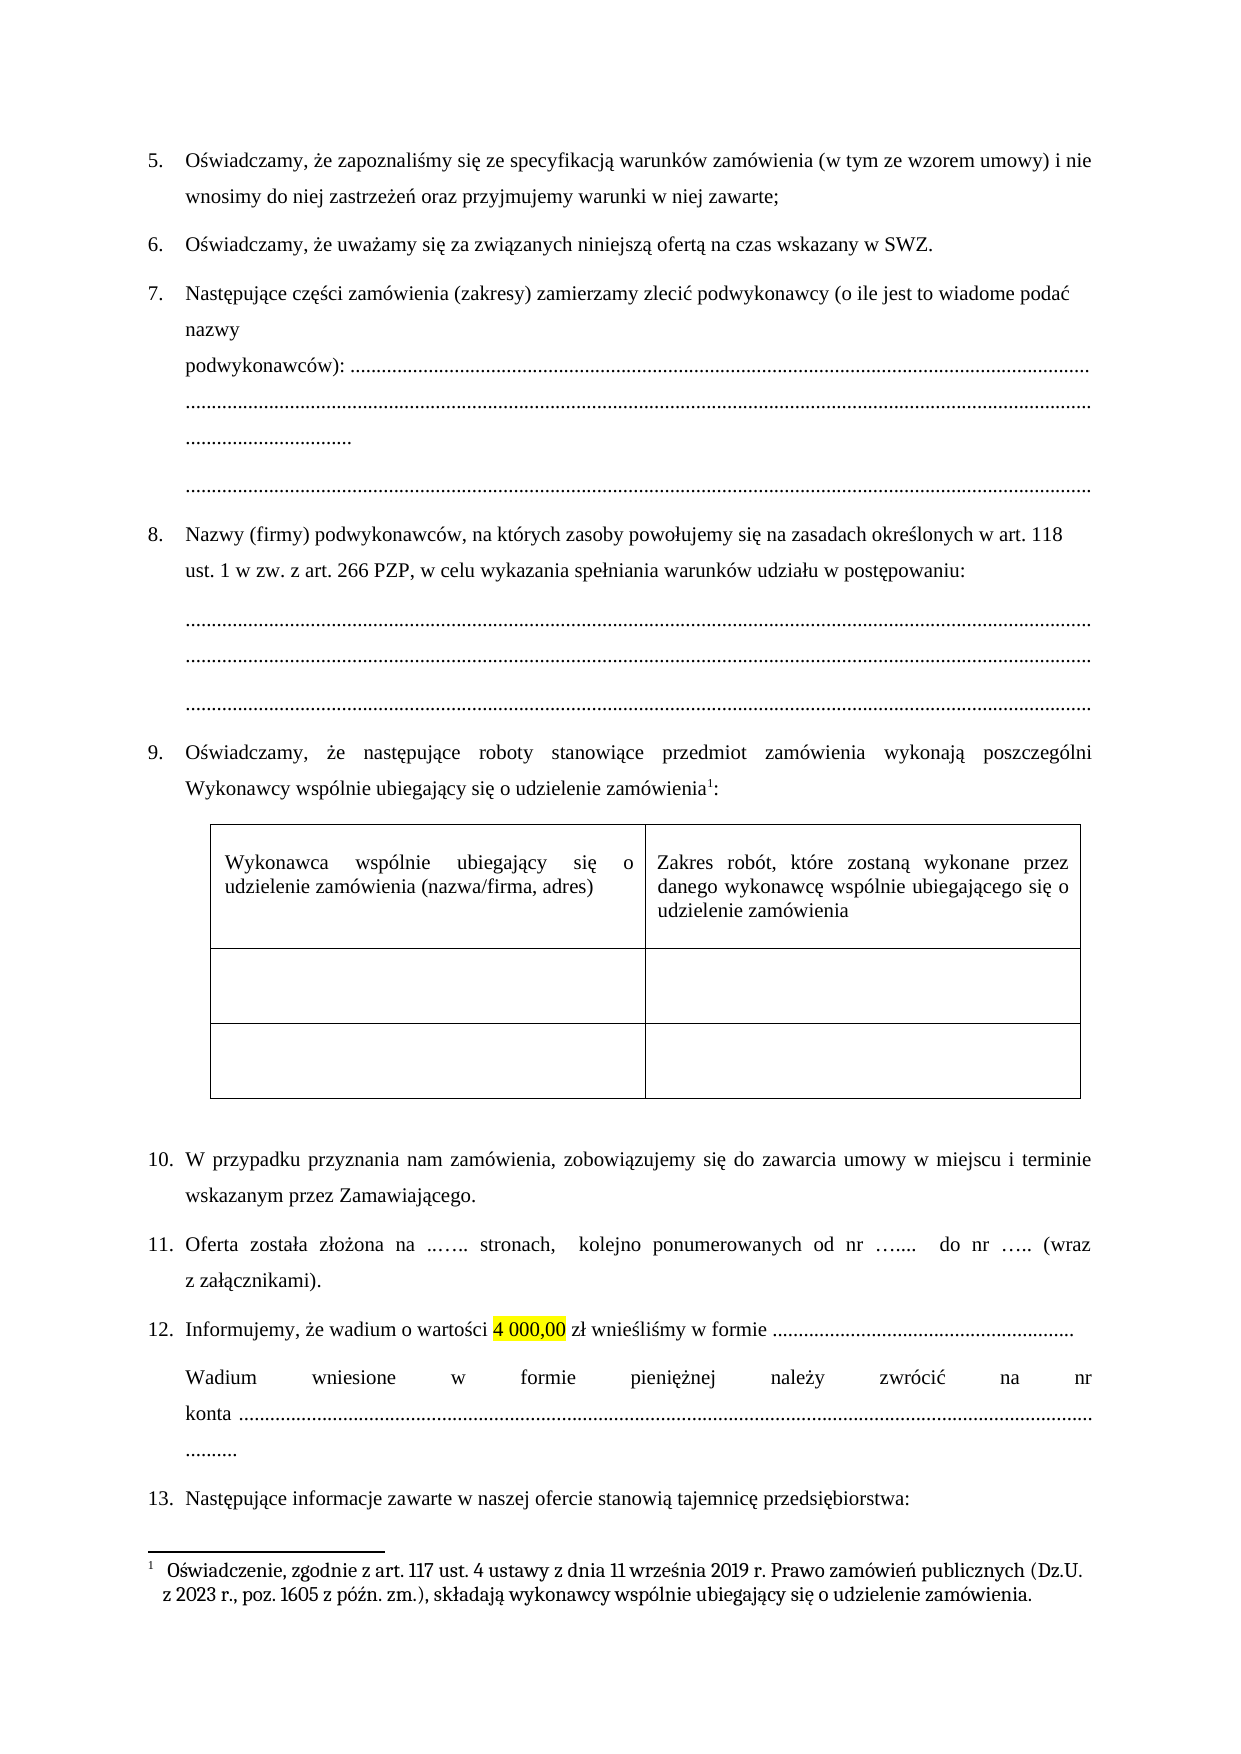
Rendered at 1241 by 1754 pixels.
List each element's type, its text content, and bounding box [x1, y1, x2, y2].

table_cell [211, 1024, 645, 1098]
text Wadium wniesione w formie pieniężnej należy zwrócić na nr konta .............................................................................................................................................................................. [185, 1365, 1093, 1461]
list Informujemy, że wadium o wartości 4 000,00 zł wnieśliśmy w formie .......................................................... [566, 1316, 1093, 1341]
list Oświadczamy, że uważamy się za związanych niniejszą ofertą na czas wskazany w SWZ. [148, 232, 1093, 256]
list Oświadczamy, że następujące roboty stanowiące przedmiot zamówienia wykonają poszczególni Wykonawcy wspólnie ubiegający się o udzielenie zamówienia: [148, 740, 1093, 800]
table_header Wykonawca wspólnie ubiegający się o udzielenie zamówienia (nazwa/firma, adres) [211, 825, 645, 947]
list Następujące części zamówienia (zakresy) zamierzamy zlecić podwykonawcy (o ile jest to wiadome podać nazwy podwykonawców): ............................................................................................................................................................................................................................................................................................................................................................ [148, 281, 1093, 449]
list Informujemy, że wadium o wartości 4 000,00 zł wnieśliśmy w formie .......................................................... [148, 1316, 493, 1341]
table_cell [211, 949, 645, 1023]
list Oświadczamy, że zapoznaliśmy się ze specyfikacją warunków zamówienia (w tym ze wzorem umowy) i nie wnosimy do niej zastrzeżeń oraz przyjmujemy warunki w niej zawarte; [148, 148, 1093, 208]
text .............................................................................................................................................................................. [148, 691, 1093, 715]
list W przypadku przyznania nam zamówienia, zobowiązujemy się do zawarcia umowy w miejscu i terminie wskazanym przez Zamawiającego. [148, 1147, 1093, 1207]
text .............................................................................................................................................................................. [148, 473, 1093, 497]
table_cell [646, 949, 1080, 1023]
list Oferta została złożona na ..….. stronach, kolejno ponumerowanych od nr ….... do nr ….. (wraz z załącznikami). [148, 1232, 1093, 1292]
text ............................................................................................................................................................................................................................................................................................................................................................ [185, 607, 1093, 667]
list Nazwy (firmy) podwykonawców, na których zasoby powołujemy się na zasadach określonych w art. 118 ust. 1 w zw. z art. 266 PZP, w celu wykazania spełniania warunków udziału w postępowaniu: [148, 522, 1093, 582]
table_cell [646, 1024, 1080, 1098]
list Następujące informacje zawarte w naszej ofercie stanowią tajemnicę przedsiębiorstwa: [148, 1486, 1093, 1510]
table_header Zakres robót, które zostaną wykonane przez danego wykonawcę wspólnie ubiegającego się o udzielenie zamówienia [646, 825, 1080, 947]
